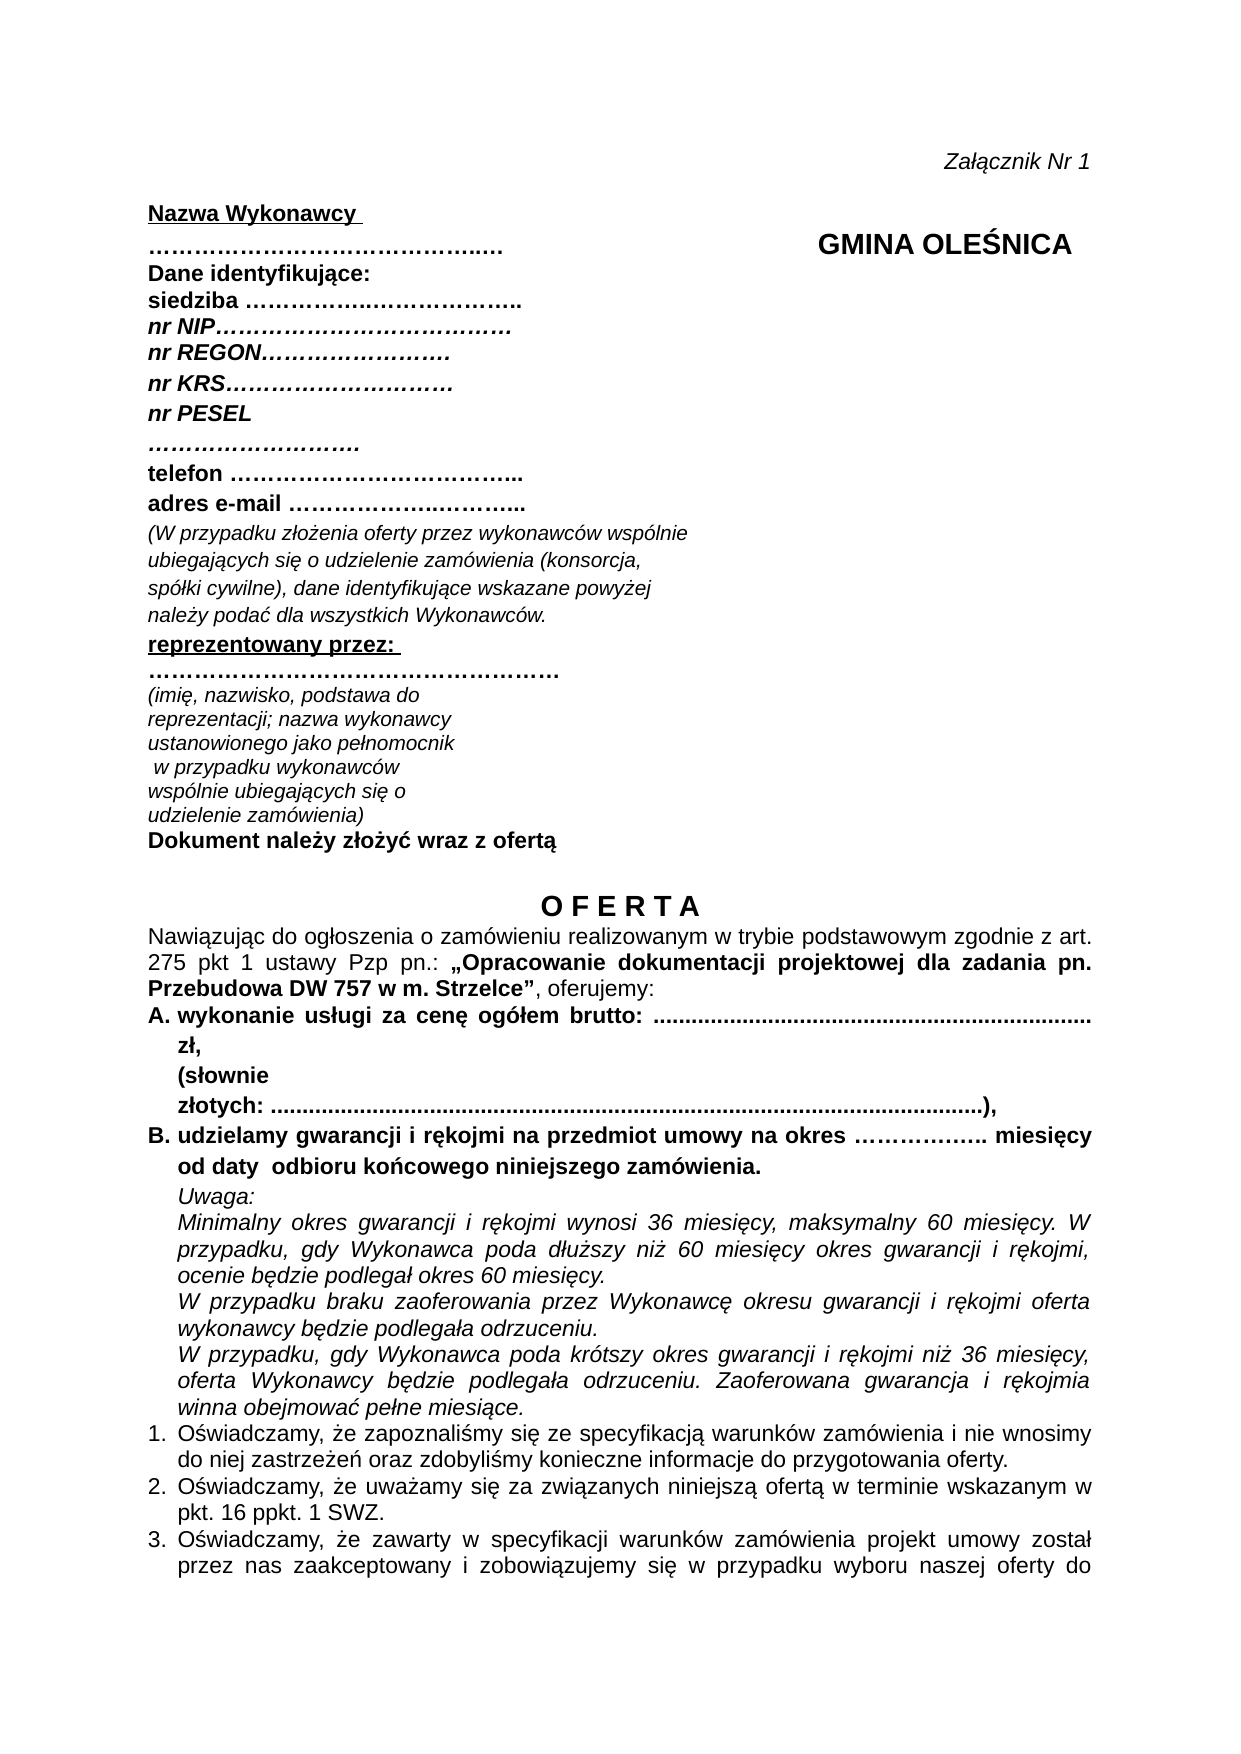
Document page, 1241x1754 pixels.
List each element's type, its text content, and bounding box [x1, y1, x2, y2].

text nr KRS………………………… [148, 369, 472, 396]
text należy podać dla wszystkich Wykonawców. [148, 603, 1093, 627]
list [148, 1526, 1093, 1578]
text telefon ………………………………... [148, 460, 1093, 486]
text Załącznik Nr 1 [148, 148, 1093, 174]
text nr PESEL ………………………. [148, 400, 472, 456]
text ubiegających się o udzielenie zamówienia (konsorcja, [148, 548, 1093, 572]
text spółki cywilne), dane identyfikujące wskazane powyżej [148, 576, 1093, 599]
text ……………………………………………… [148, 657, 1093, 683]
text Nazwa Wykonawcy [148, 200, 1093, 227]
text Dokument należy złożyć wraz z ofertą [148, 827, 1093, 853]
text Dane identyfikujące: [148, 260, 1093, 287]
list Oświadczamy, że uważamy się za związanych niniejszą ofertą w terminie wskazanym w pkt. 16 ppkt. 1 SWZ. [148, 1473, 1093, 1526]
text Nawiązując do ogłoszenia o zamówieniu realizowanym w trybie podstawowym zgodnie z art. 275 pkt 1 ustawy Pzp pn.: „Opracowanie dokumentacji projektowej dla zadania pn. Przebudowa DW 757 w m. Strzelce”, oferujemy: [148, 923, 1093, 1002]
text (słownie złotych: ................................................................................................................), [177, 1062, 1093, 1119]
text adres e-mail ………………..………... [148, 490, 591, 517]
text nr NIP………………………………… [148, 313, 1093, 339]
text siedziba ……………..……………….. [148, 287, 1093, 313]
text Minimalny okres gwarancji i rękojmi wynosi 36 miesięcy, maksymalny 60 miesięcy. W przypadku, gdy Wykonawca poda dłuższy niż 60 miesięcy okres gwarancji i rękojmi, ocenie będzie podlegał okres 60 miesięcy. [177, 1209, 1093, 1288]
text (imię, nazwisko, podstawa do reprezentacji; nazwa wykonawcy ustanowionego jako pełnomocnik w przypadku wykonawców wspólnie ubiegających się o udzielenie zamówienia) [148, 683, 472, 827]
text ……………………………………..… GMINA OLEŚNICA [148, 227, 1086, 260]
list wykonanie usługi za cenę ogółem brutto: ..................................................................... zł, [148, 1002, 1093, 1058]
text reprezentowany przez: [148, 631, 1093, 657]
text nr REGON……………………. [148, 339, 472, 366]
text B. udzielamy gwarancji i rękojmi na przedmiot umowy na okres ………….….. miesięcy od daty odbioru końcowego niniejszego zamówienia. [148, 1122, 1093, 1179]
text Uwaga: [177, 1183, 1093, 1209]
text W przypadku braku zaoferowania przez Wykonawcę okresu gwarancji i rękojmi oferta wykonawcy będzie podlegała odrzuceniu. [177, 1288, 1093, 1341]
text W przypadku, gdy Wykonawca poda krótszy okres gwarancji i rękojmi niż 36 miesięcy, oferta Wykonawcy będzie podlegała odrzuceniu. Zaoferowana gwarancja i rękojmia winna obejmować pełne miesiące. [177, 1341, 1093, 1420]
list Oświadczamy, że zapoznaliśmy się ze specyfikacją warunków zamówienia i nie wnosimy do niej zastrzeżeń oraz zdobyliśmy konieczne informacje do przygotowania oferty. [148, 1420, 1093, 1473]
text (W przypadku złożenia oferty przez wykonawców wspólnie [148, 521, 1093, 544]
text O F E R T A [148, 889, 1093, 923]
